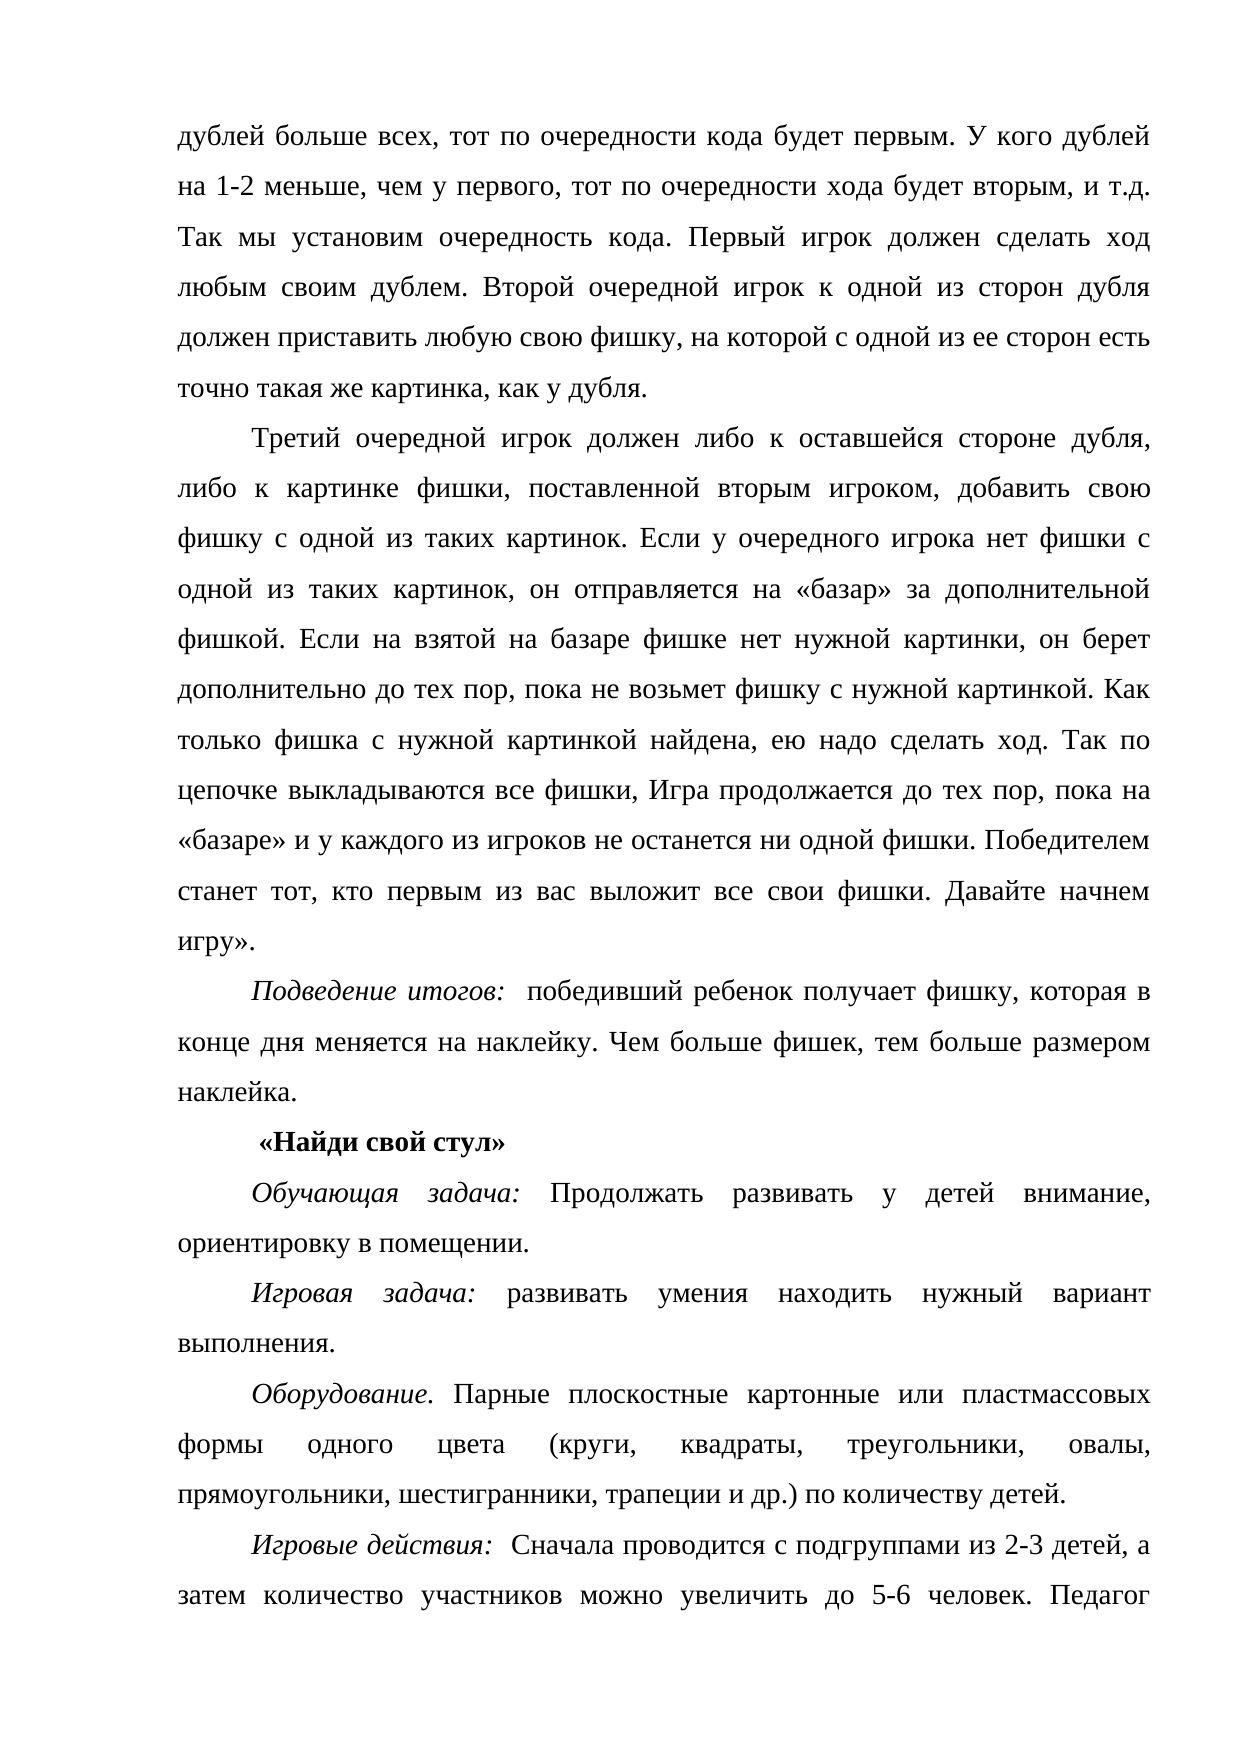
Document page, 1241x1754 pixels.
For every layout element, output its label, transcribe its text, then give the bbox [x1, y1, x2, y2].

text Обучающая задача: Продолжать развивать у детей внимание, ориентировку в помещении. [177, 1175, 1152, 1258]
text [177, 118, 1152, 403]
text «Найди свой стул» [177, 1124, 1152, 1158]
text Оборудование. Парные плоскостные картонные или пластмассовых формы одного цвета (круги, квадраты, треугольники, овалы, прямоугольники, шестигранники, трапеции и др.) по количеству детей. [177, 1376, 1152, 1510]
text Третий очередной игрок должен либо к оставшейся стороне дубля, либо к картинке фишки, поставленной вторым игроком, добавить свою фишку с одной из таких картинок. Если у очередного игрока нет фишки с одной из таких картинок, он отправляется на «базар» за дополнительной фишкой. Если на взятой на базаре фишке нет нужной картинки, он берет дополнительно до тех пор, пока не возьмет фишку с нужной картинкой. Как только фишка с нужной картинкой найдена, ею надо сделать ход. Так по цепочке выкладываются все фишки, Игра продолжается до тех пор, пока на «базаре» и у каждого из игроков не останется ни одной фишки. Победителем станет тот, кто первым из вас выложит все свои фишки. Давайте начнем игру». [177, 420, 1152, 957]
text Игровая задача: развивать умения находить нужный вариант выполнения. [177, 1275, 1152, 1359]
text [177, 1527, 1152, 1611]
text Подведение итогов: победивший ребенок получает фишку, которая в конце дня меняется на наклейку. Чем больше фишек, тем больше размером наклейка. [177, 973, 1152, 1108]
